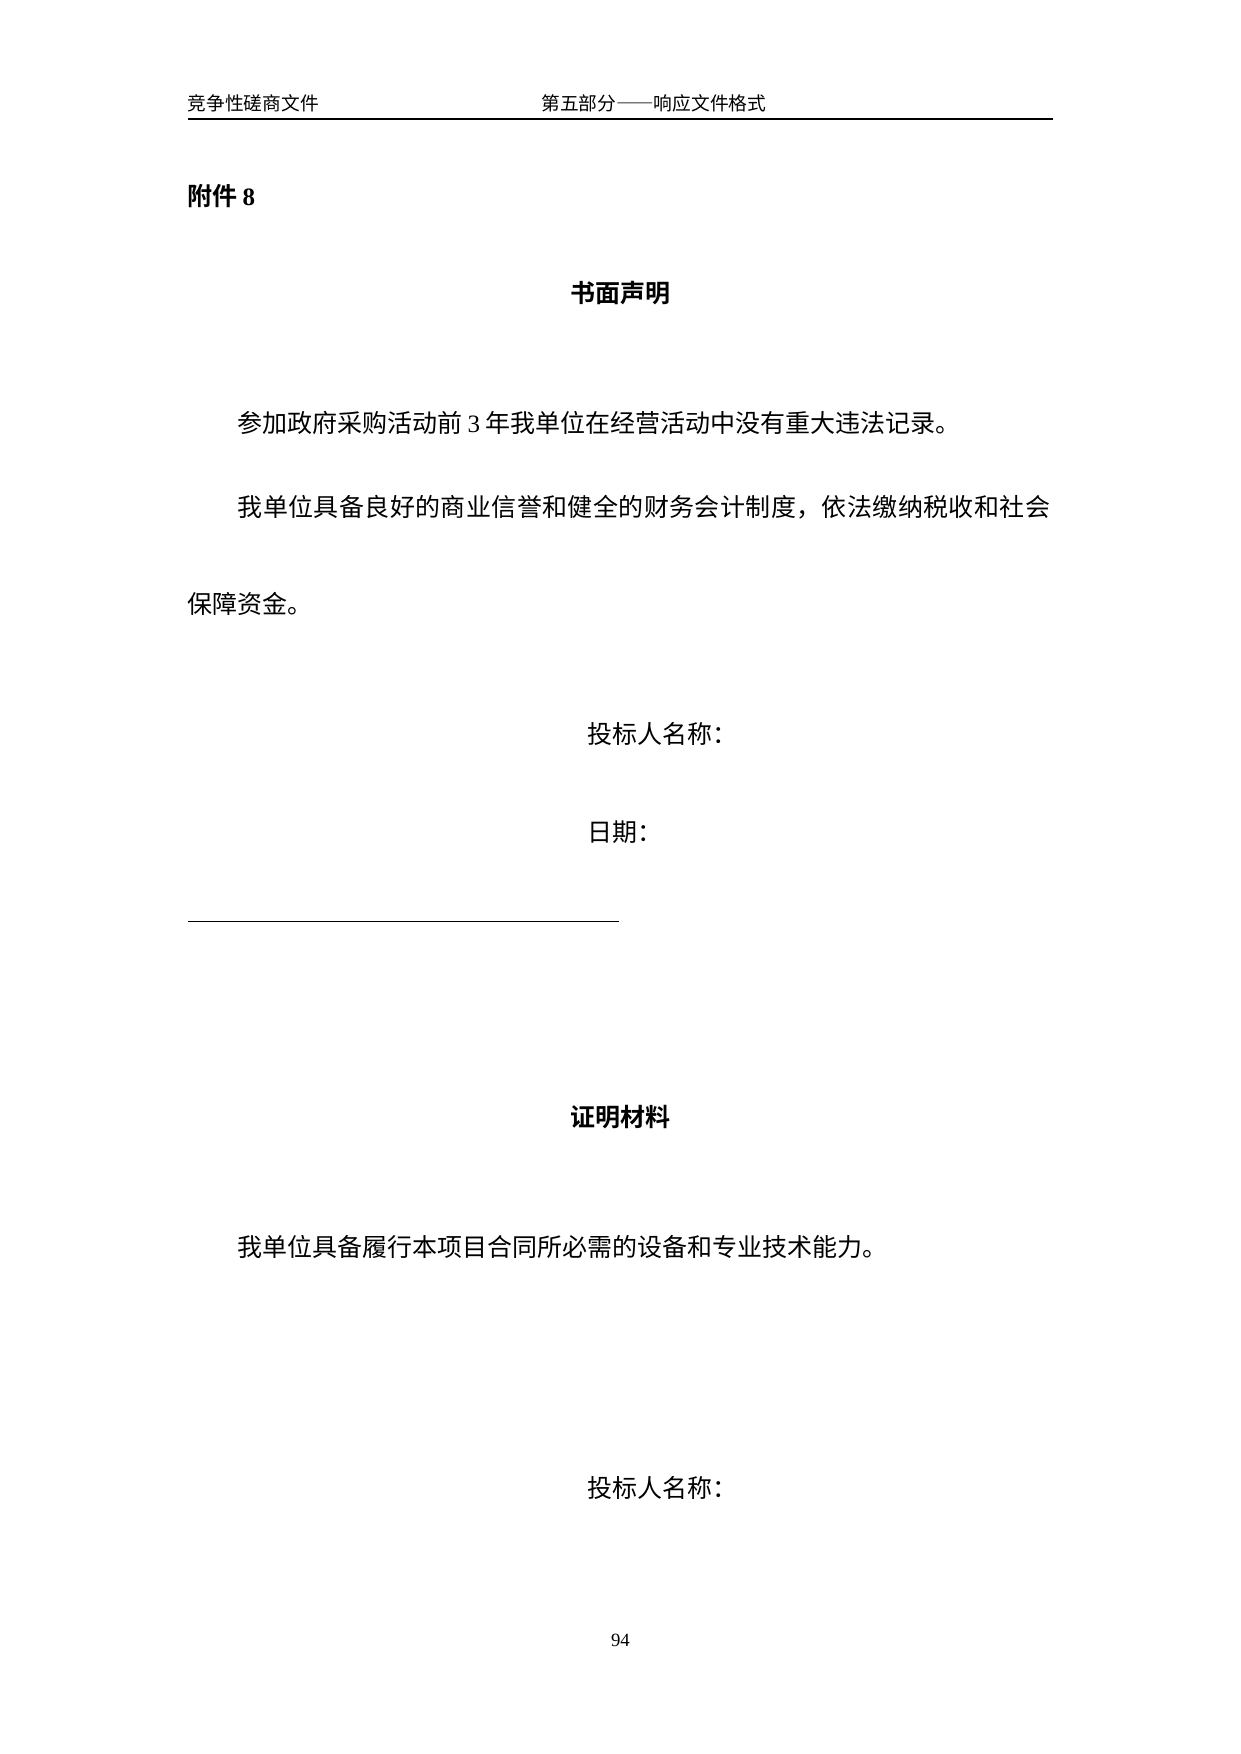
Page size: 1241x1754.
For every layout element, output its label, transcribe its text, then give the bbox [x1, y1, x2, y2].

text 投标人名称： [587, 700, 1053, 765]
list 我单位具备良好的商业信誉和健全的财务会计制度，依法缴纳税收和社会保障资金。 [187, 473, 1053, 635]
list 证明材料 [187, 1083, 1053, 1148]
text 投标人名称： [587, 1454, 1053, 1519]
text 书面声明 [187, 259, 1053, 324]
text 日期： [587, 798, 1053, 863]
list 参加政府采购活动前3年我单位在经营活动中没有重大违法记录。 [187, 389, 1053, 454]
list 我单位具备履行本项目合同所必需的设备和专业技术能力。 [187, 1213, 1053, 1278]
text 附件8 [187, 162, 1053, 227]
